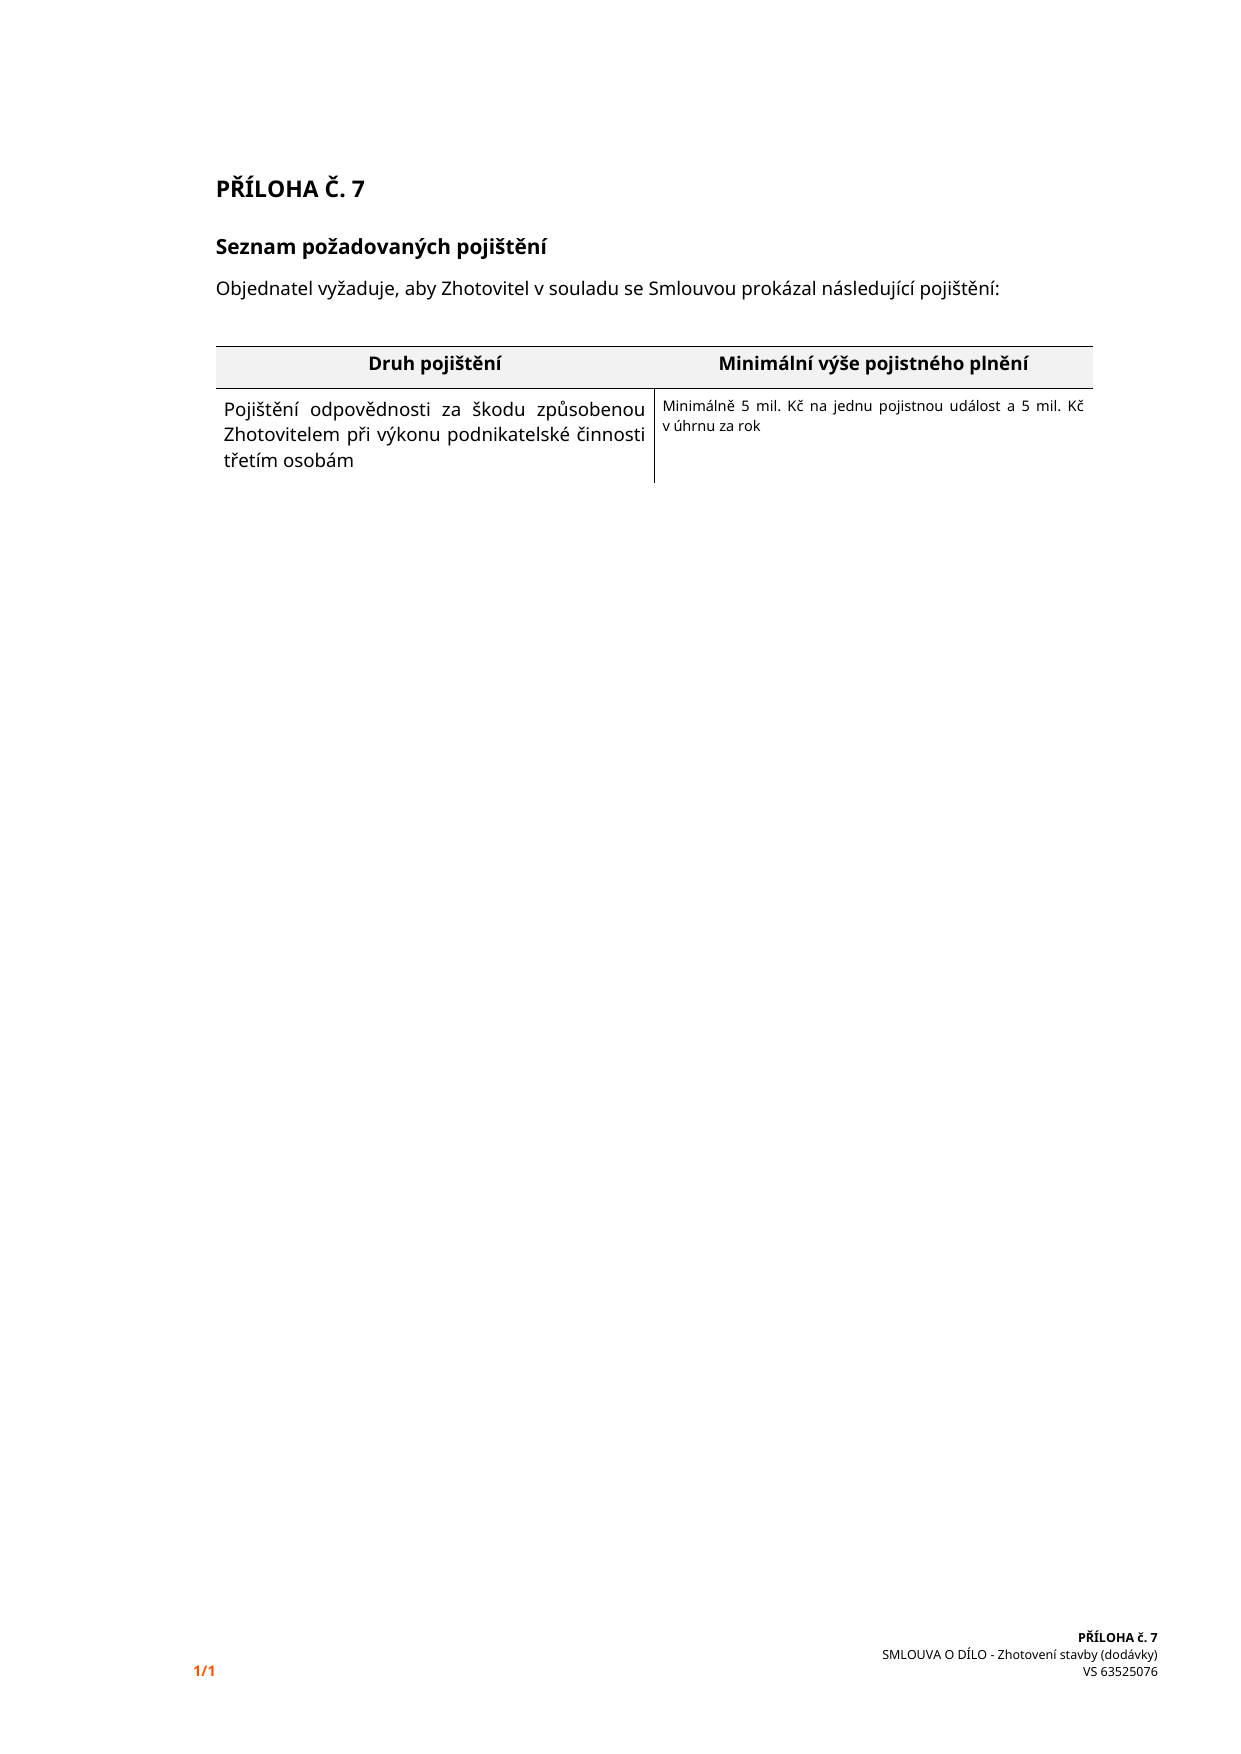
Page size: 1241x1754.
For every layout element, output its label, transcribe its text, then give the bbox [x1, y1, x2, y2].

text Objednatel vyžaduje, aby Zhotovitel v souladu se Smlouvou prokázal následující pojištění: [216, 276, 1093, 301]
table_cell Minimálně 5 mil. Kč na jednu pojistnou událost a 5 mil. Kč v úhrnu za rok [655, 389, 1093, 482]
text Příloha č. 7 [216, 172, 1093, 204]
table_header Minimální výše pojistného plnění [654, 347, 1093, 388]
table_cell Pojištění odpovědnosti za škodu způsobenou Zhotovitelem při výkonu podnikatelské činnosti třetím osobám [216, 389, 654, 482]
text Seznam požadovaných pojištění [216, 232, 1093, 260]
table_header Druh pojištění [216, 347, 654, 388]
